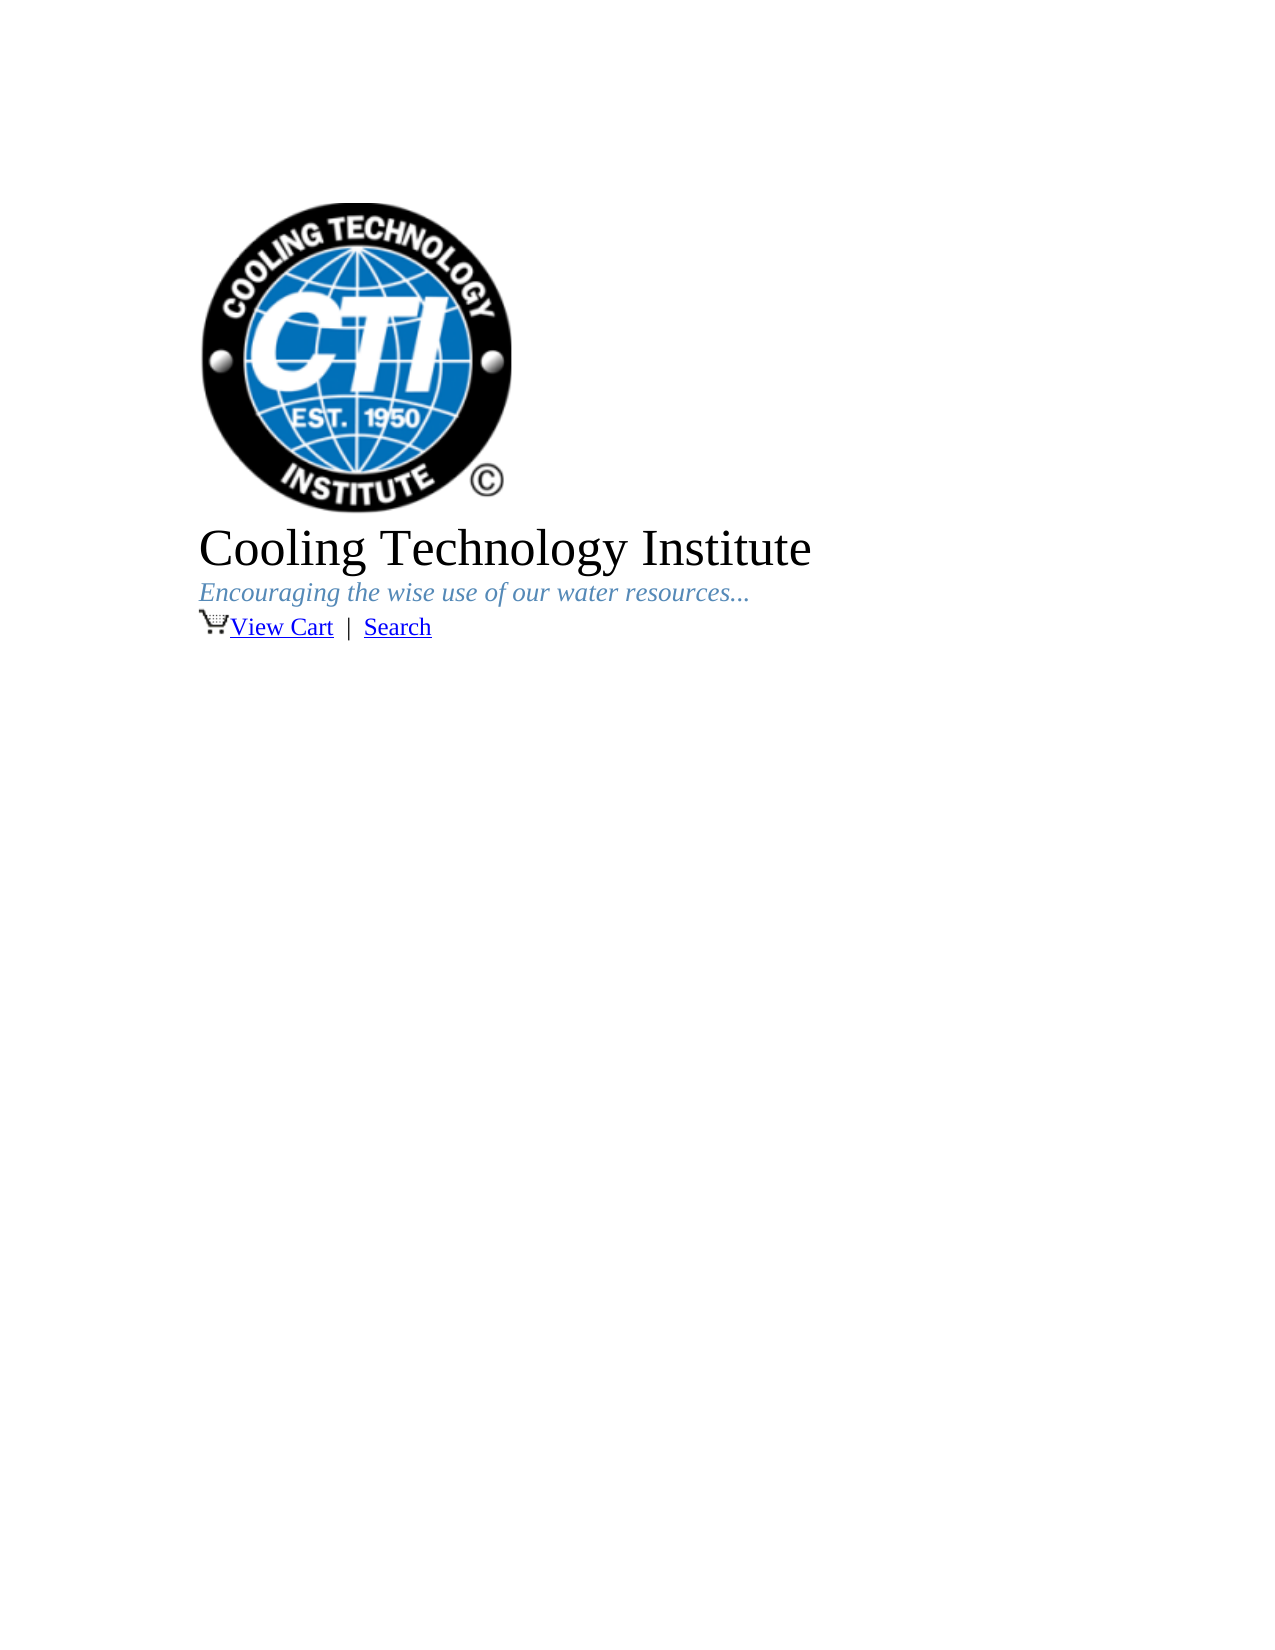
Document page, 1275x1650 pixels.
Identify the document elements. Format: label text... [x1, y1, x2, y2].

table_header Cooling Technology Institute Encouraging the wise use of our water resources... View Cart | Search [199, 204, 1076, 641]
picture [198, 203, 512, 517]
picture [198, 607, 231, 636]
